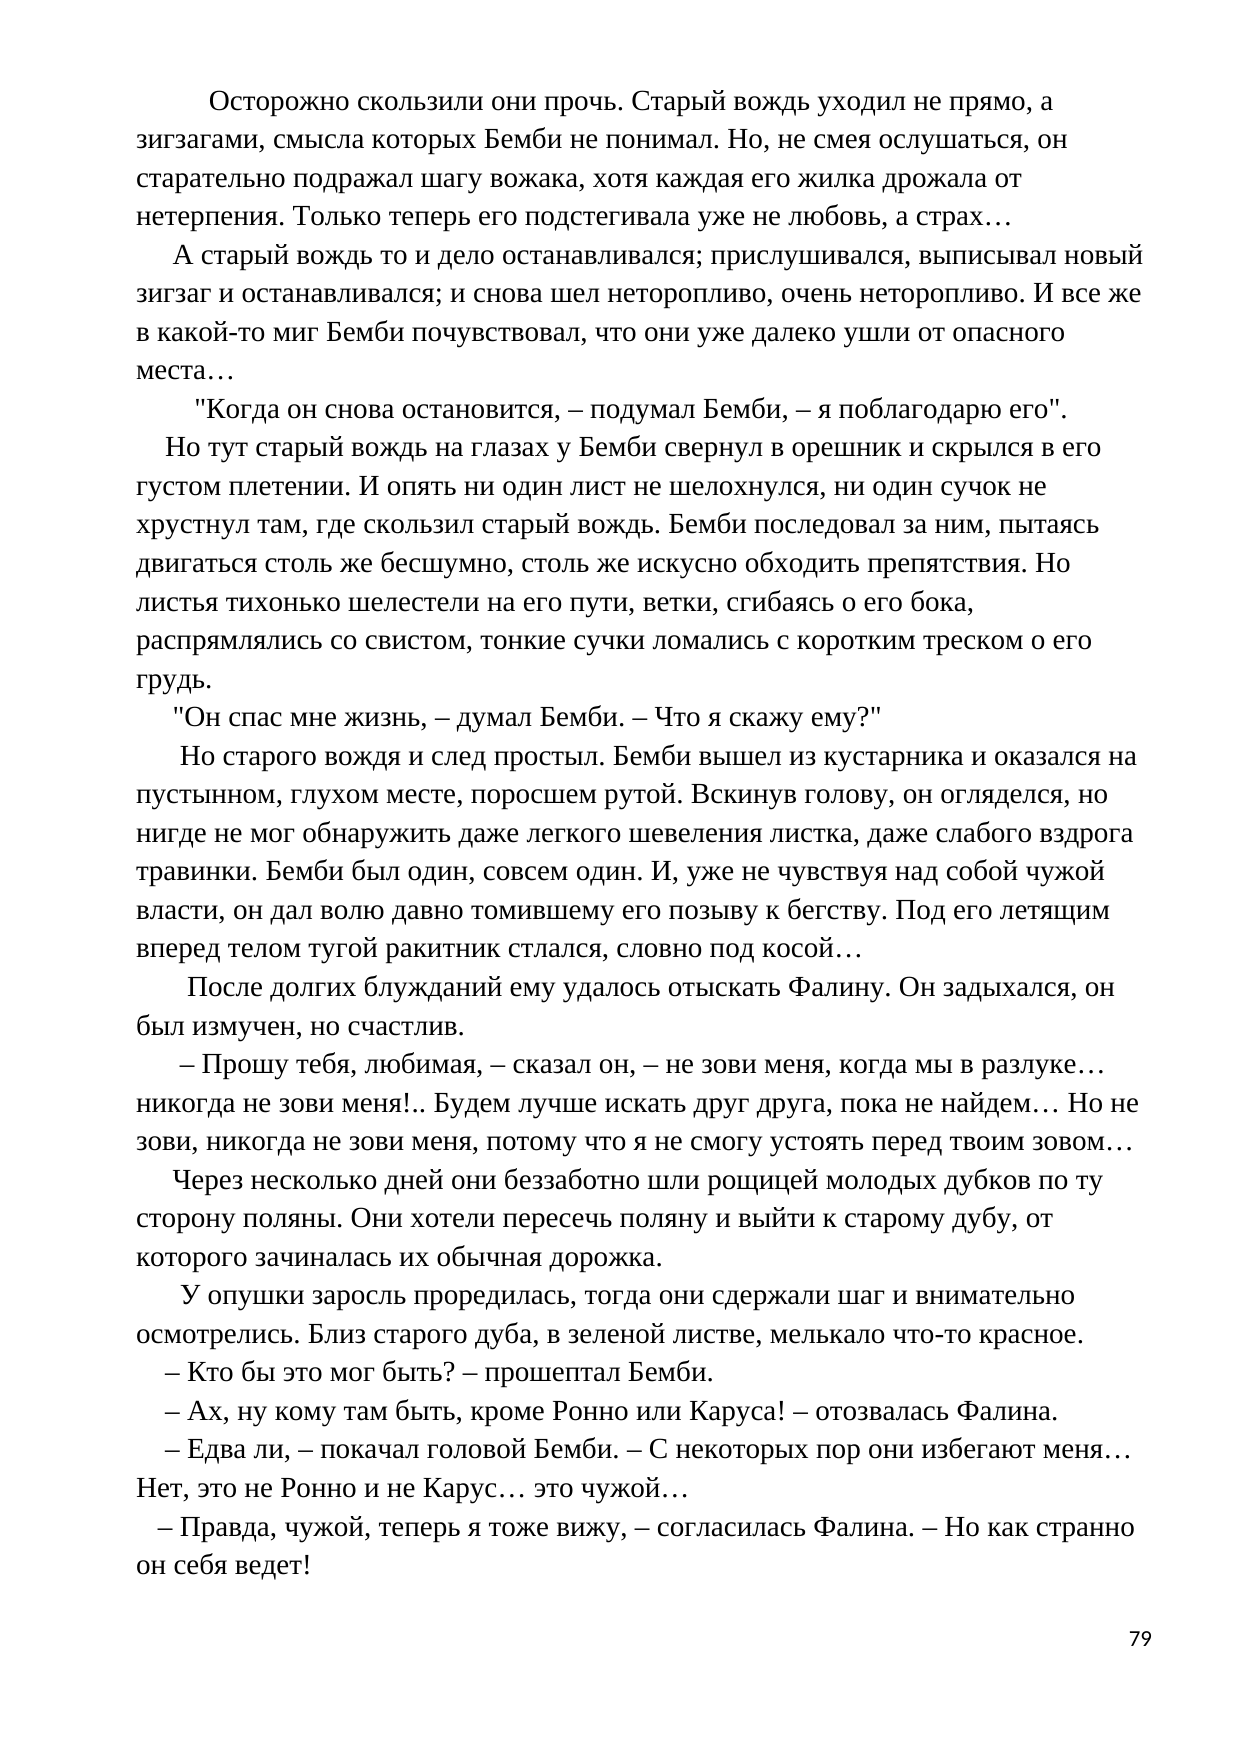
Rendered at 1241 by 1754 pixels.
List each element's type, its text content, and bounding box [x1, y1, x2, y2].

text "Он спас мне жизнь, – думал Бемби. – Что я скажу ему?" [136, 699, 1152, 733]
text – Кто бы это мог быть? – прошептал Бемби. [136, 1354, 1152, 1388]
text распрямлялись со свистом, тонкие сучки ломались с коротким треском о его грудь. [136, 622, 1152, 694]
text – Едва ли, – покачал головой Бемби. – С некоторых пор они избегают меня… Нет, это не Ронно и не Карус… это чужой… [136, 1432, 1152, 1504]
text А старый вождь то и дело останавливался; прислушивался, выписывал новый зигзаг и останавливался; и снова шел неторопливо, очень неторопливо. И все же в какой-то миг Бемби почувствовал, что они уже далеко ушли от опасного места… [136, 237, 1152, 386]
text После долгих блужданий ему удалось отыскать Фалину. Он задыхался, он был измучен, но счастлив. [136, 969, 1152, 1041]
text – Прошу тебя, любимая, – сказал он, – не зови меня, когда мы в разлуке… никогда не зови меня!.. Будем лучше искать друг друга, пока не найдем… Но не зови, никогда не зови меня, потому что я не смогу устоять перед твоим зовом… [136, 1046, 1152, 1157]
text – Правда, чужой, теперь я тоже вижу, – согласилась Фалина. – Но как странно он себя ведет! [136, 1509, 1152, 1581]
text "Когда он снова остановится, – подумал Бемби, – я поблагодарю его". [136, 391, 1152, 424]
text У опушки заросль проредилась, тогда они сдержали шаг и внимательно осмотрелись. Близ старого дуба, в зеленой листве, мелькало что-то красное. [136, 1277, 1152, 1349]
text – Ах, ну кому там быть, кроме Ронно или Каруса! – отозвалась Фалина. [136, 1393, 1152, 1427]
text Но тут старый вождь на глазах у Бемби свернул в орешник и скрылся в его густом плетении. И опять ни один лист не шелохнулся, ни один сучок не хрустнул там, где скользил старый вождь. Бемби последовал за ним, пытаясь двигаться столь же бесшумно, столь же искусно обходить препятствия. Но листья тихонько шелестели на его пути, ветки, сгибаясь о его бока, [136, 429, 1152, 617]
text Через несколько дней они беззаботно шли рощицей молодых дубков по ту сторону поляны. Они хотели пересечь поляну и выйти к старому дубу, от которого зачиналась их обычная дорожка. [136, 1162, 1152, 1272]
text Но старого вождя и след простыл. Бемби вышел из кустарника и оказался на пустынном, глухом месте, поросшем рутой. Вскинув голову, он огляделся, но нигде не мог обнаружить даже легкого шевеления листка, даже слабого вздрога травинки. Бемби был один, совсем один. И, уже не чувствуя над собой чужой власти, он дал волю давно томившему его позыву к бегству. Под его летящим вперед телом тугой ракитник стлался, словно под косой… [136, 738, 1152, 964]
text Осторожно скользили они прочь. Старый вождь уходил не прямо, а зигзагами, смысла которых Бемби не понимал. Но, не смея ослушаться, он старательно подражал шагу вожака, хотя каждая его жилка дрожала от нетерпения. Только теперь его подстегивала уже не любовь, а страх… [136, 83, 1152, 232]
